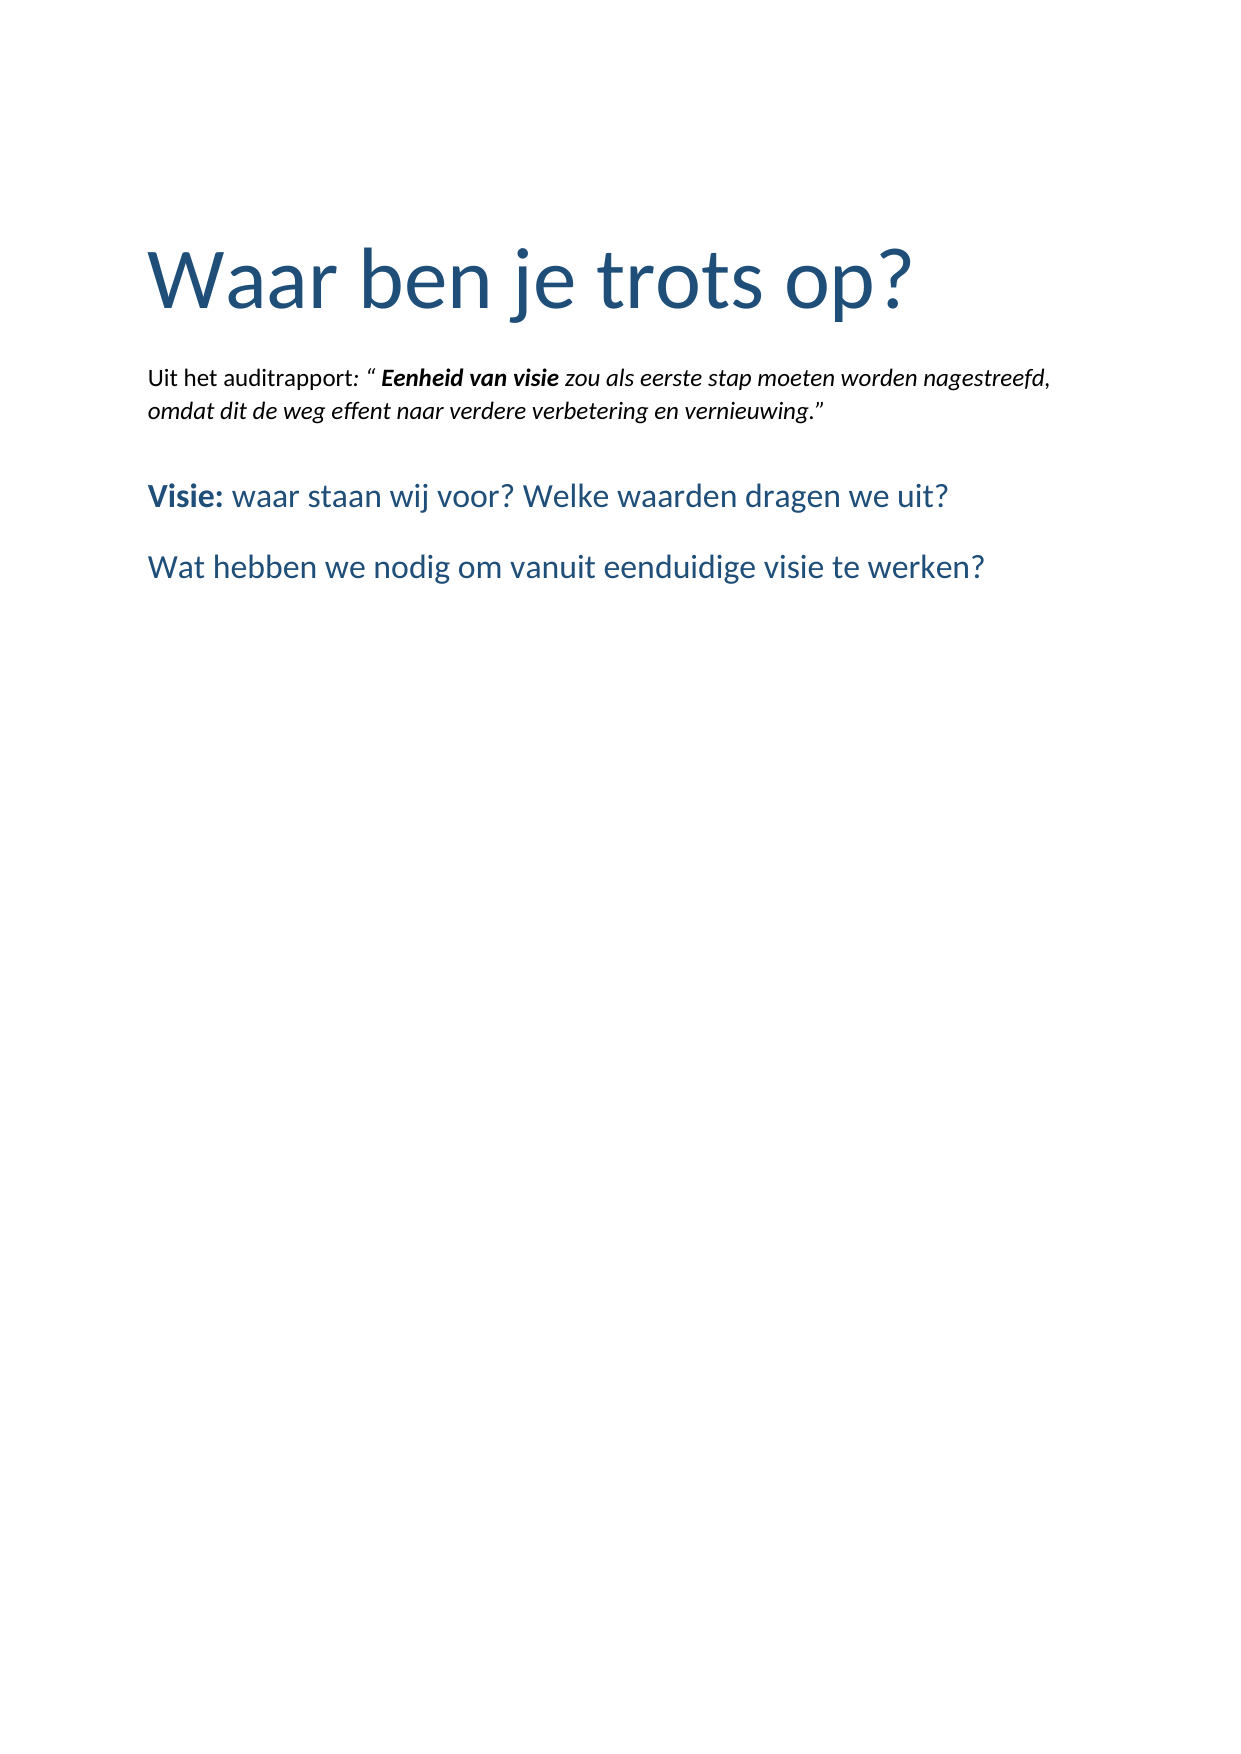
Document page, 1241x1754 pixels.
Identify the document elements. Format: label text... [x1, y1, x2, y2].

text Visie: waar staan wij voor? Welke waarden dragen we uit? [148, 444, 1093, 516]
text Uit het auditrapport: “ Eenheid van visie zou als eerste stap moeten worden nagestreefd, omdat dit de weg effent naar verdere verbetering en vernieuwing.” [148, 362, 1093, 425]
text Waar ben je trots op? [148, 148, 1093, 331]
text Wat hebben we nodig om vanuit eenduidige visie te werken? [148, 516, 1093, 587]
